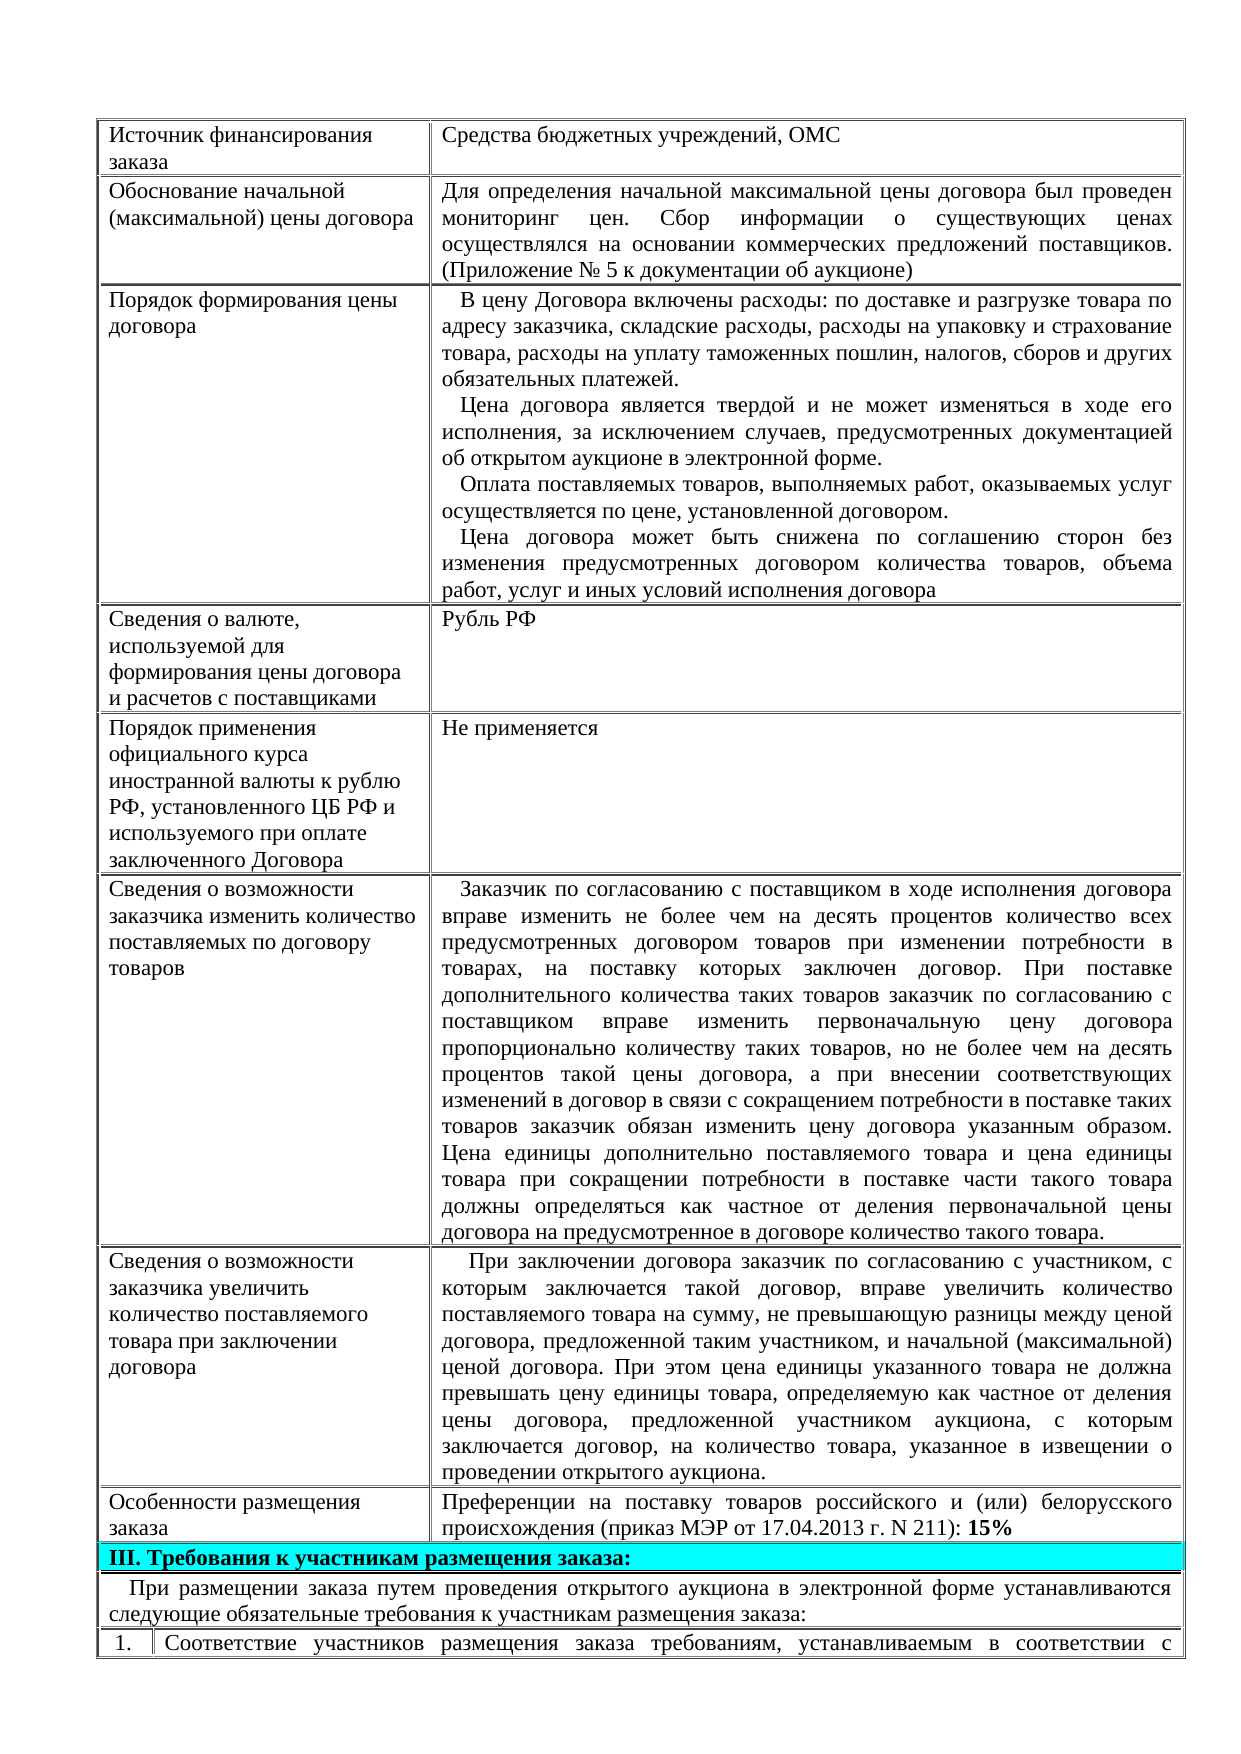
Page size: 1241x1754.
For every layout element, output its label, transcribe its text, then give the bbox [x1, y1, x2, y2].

table_cell Сведения о возможности заказчика изменить количество поставляемых по договору товаров [99, 872, 429, 1244]
table_cell Заказчик по согласованию с поставщиком в ходе исполнения договора вправе изменить не более чем на десять процентов количество всех предусмотренных договором товаров при изменении потребности в товарах, на поставку которых заключен договор. При поставке дополнительного количества таких товаров заказчик по согласованию с поставщиком вправе изменить первоначальную цену договора пропорционально количеству таких товаров, но не более чем на десять процентов такой цены договора, а при внесении соответствующих изменений в договор в связи с сокращением потребности в поставке таких товаров заказчик обязан изменить цену договора указанным образом. Цена единицы дополнительно поставляемого товара и цена единицы товара при сокращении потребности в поставке части такого товара должны определяться как частное от деления первоначальной цены договора на предусмотренное в договоре количество такого товара. [432, 872, 1183, 1244]
table_cell Рубль РФ [432, 602, 1183, 711]
table_cell III. Требования к участникам размещения заказа: [99, 1541, 1183, 1570]
table_cell Сведения о валюте, используемой для формирования цены договора и расчетов с поставщиками [99, 602, 429, 711]
table_cell Особенности размещения заказа [99, 1485, 429, 1541]
table_cell В цену Договора включены расходы: по доставке и разгрузке товара по адресу заказчика, складские расходы, расходы на упаковку и страхование товара, расходы на уплату таможенных пошлин, налогов, сборов и других обязательных платежей. Цена договора является твердой и не может изменяться в ходе его исполнения, за исключением случаев, предусмотренных документацией об открытом аукционе в электронной форме. Оплата поставляемых товаров, выполняемых работ, оказываемых услуг осуществляется по цене, установленной договором. Цена договора может быть снижена по соглашению сторон без изменения предусмотренных договором количества товаров, объема работ, услуг и иных условий исполнения договора [432, 283, 1183, 602]
table_cell Средства бюджетных учреждений, ОМС [430, 119, 1183, 174]
table_cell Для определения начальной максимальной цены договора был проведен мониторинг цен. Сбор информации о существующих ценах осуществлялся на основании коммерческих предложений поставщиков. (Приложение № 5 к документации об аукционе) [432, 174, 1183, 283]
table_cell Источник финансирования заказа [99, 121, 430, 174]
table_cell Не применяется [432, 711, 1183, 872]
table_cell При размещении заказа путем проведения открытого аукциона в электронной форме устанавливаются следующие обязательные требования к участникам размещения заказа: [97, 1570, 1185, 1626]
table_cell Обоснование начальной (максимальной) цены договора [99, 174, 429, 283]
table_cell Сведения о возможности заказчика увеличить количество поставляемого товара при заключении договора [97, 1244, 430, 1485]
table_cell Порядок формирования цены договора [99, 283, 429, 602]
table_cell [99, 1626, 153, 1656]
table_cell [153, 1626, 1183, 1656]
table_cell Преференции на поставку товаров российского и (или) белорусского происхождения (приказ МЭР от 17.04.2013 г. N 211): 15% [432, 1485, 1183, 1541]
table_cell При заключении договора заказчик по согласованию с участником, с которым заключается такой договор, вправе увеличить количество поставляемого товара на сумму, не превышающую разницы между ценой договора, предложенной таким участником, и начальной (максимальной) ценой договора. При этом цена единицы указанного товара не должна превышать цену единицы товара, определяемую как частное от деления цены договора, предложенной участником аукциона, с которым заключается договор, на количество товара, указанное в извещении о проведении открытого аукциона. [430, 1244, 1185, 1485]
table_cell Порядок применения официального курса иностранной валюты к рублю РФ, установленного ЦБ РФ и используемого при оплате заключенного Договора [99, 711, 429, 872]
